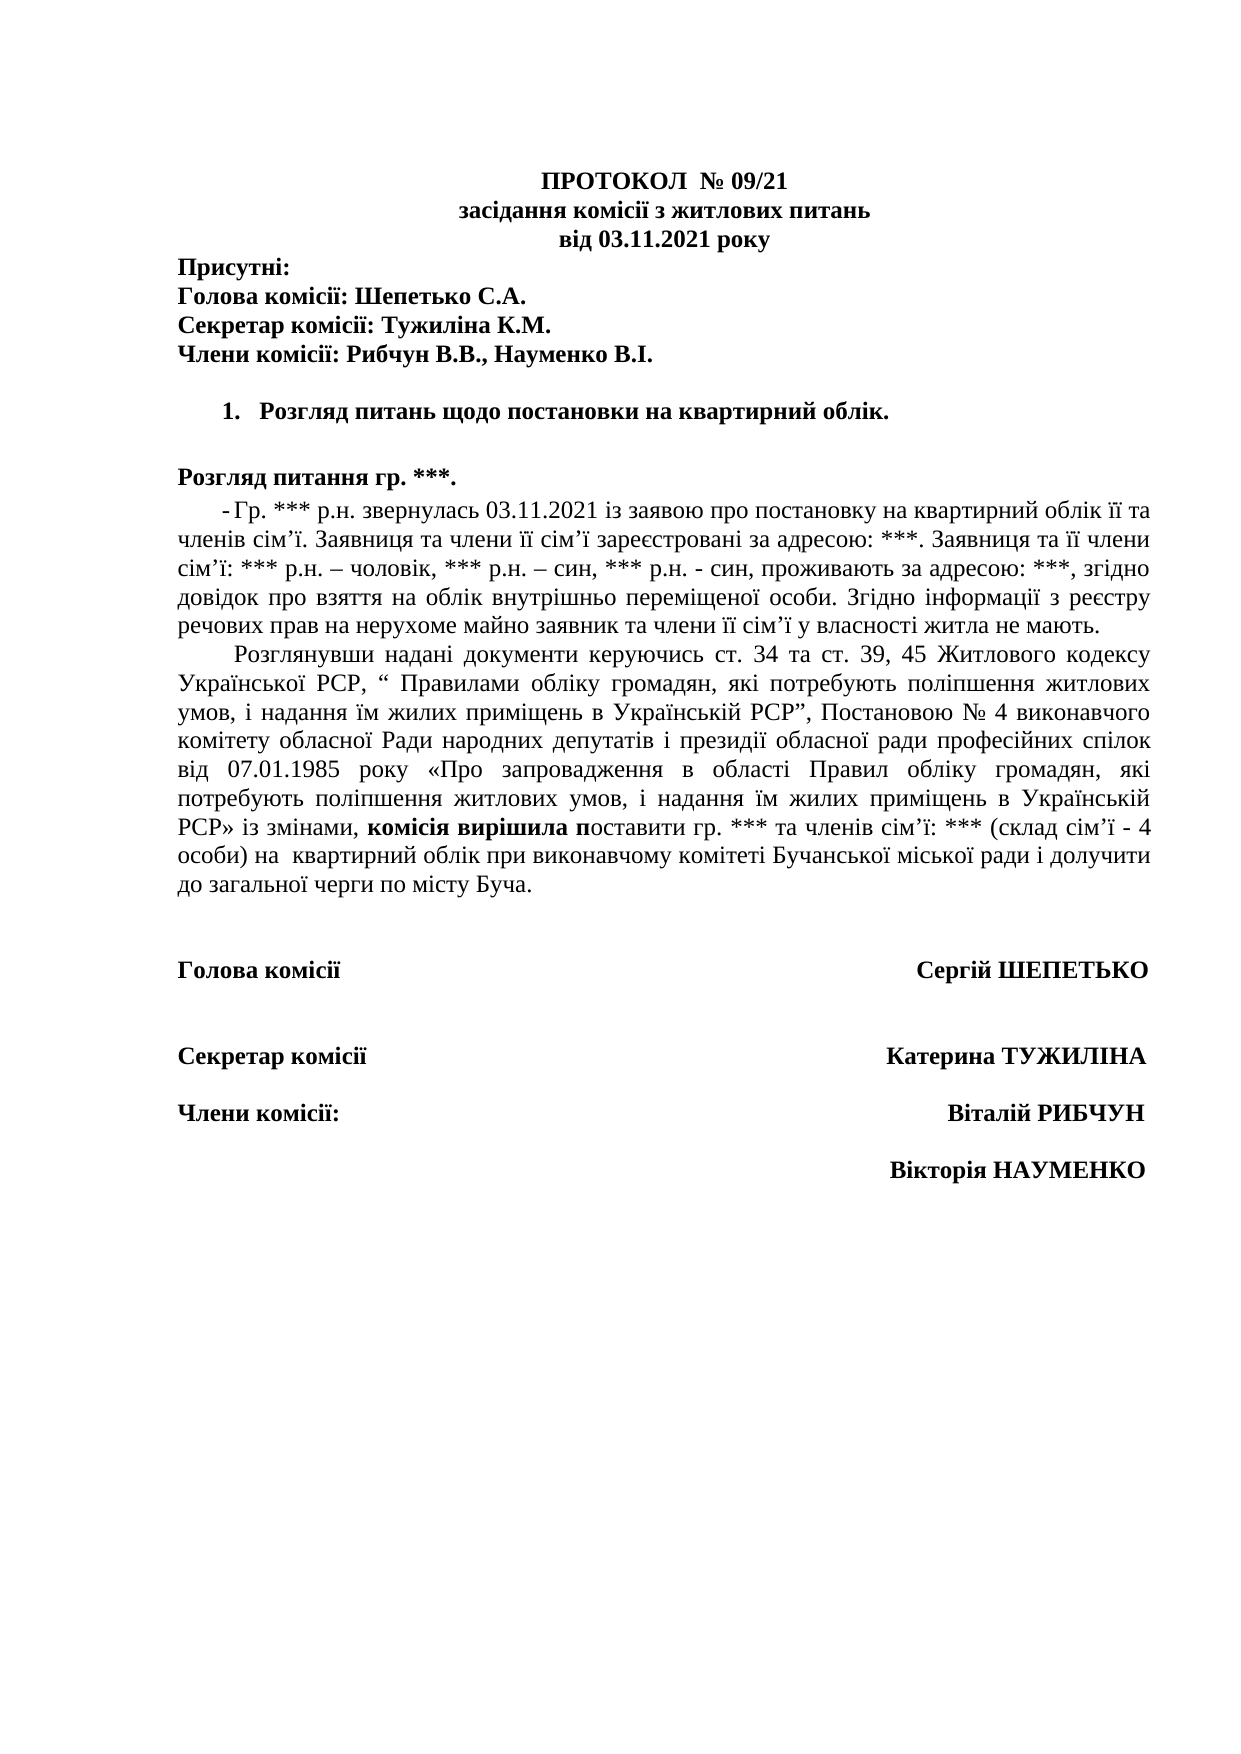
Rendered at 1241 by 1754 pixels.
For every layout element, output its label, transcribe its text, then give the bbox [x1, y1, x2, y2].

text від 03.11.2021 року [177, 224, 1152, 252]
text Секретар комісії: Тужиліна К.М. [177, 310, 1152, 339]
text Секретар комісії Катерина ТУЖИЛІНА [177, 1041, 1152, 1069]
list Розгляд питань щодо постановки на квартирний облік. [222, 396, 1152, 425]
text засідання комісії з житлових питань [177, 195, 1152, 224]
text Розгляд питання гр. ***. [177, 462, 1152, 491]
list Гр. *** р.н. звернулась 03.11.2021 із заявою про постановку на квартирний облік її та членів сім’ї. Заявниця та члени її сім’ї зареєстровані за адресою: ***. Заявниця та її члени сім’ї: *** р.н. – чоловік, *** р.н. – син, *** р.н. - син, проживають за адресою: ***, згідно довідок про взяття на облік внутрішньо переміщеної особи. Згідно інформації з реєстру речових прав на нерухоме майно заявник та члени її сім’ї у власності житла не мають. [177, 495, 1152, 639]
text Члени комісії: Рибчун В.В., Науменко В.І. [177, 339, 1152, 367]
text Голова комісії: Шепетько С.А. [177, 281, 1152, 310]
text ПРОТОКОЛ № 09/21 [177, 166, 1152, 195]
text Вікторія НАУМЕНКО [177, 1127, 1152, 1184]
text Голова комісії Сергій ШЕПЕТЬКО [177, 955, 1152, 984]
text Розглянувши надані документи керуючись ст. 34 та ст. 39, 45 Житлового кодексу Української РСР, “ Правилами обліку громадян, які потребують поліпшення житлових умов, і надання їм жилих приміщень в Українській РСР”, Постановою № 4 виконавчого комітету обласної Ради народних депутатів і президії обласної ради професійних спілок від 07.01.1985 року «Про запровадження в області Правил обліку громадян, які потребують поліпшення житлових умов, і надання їм жилих приміщень в Українській РСР» із змінами, комісія вирішила поставити гр. *** та членів сім’ї: *** (склад сім’ї - 4 особи) на квартирний облік при виконавчому комітеті Бучанської міської ради і долучити до загальної черги по місту Буча. [177, 639, 1152, 898]
text Члени комісії: Віталій РИБЧУН [177, 1098, 1152, 1127]
text Присутні: [177, 252, 1152, 281]
